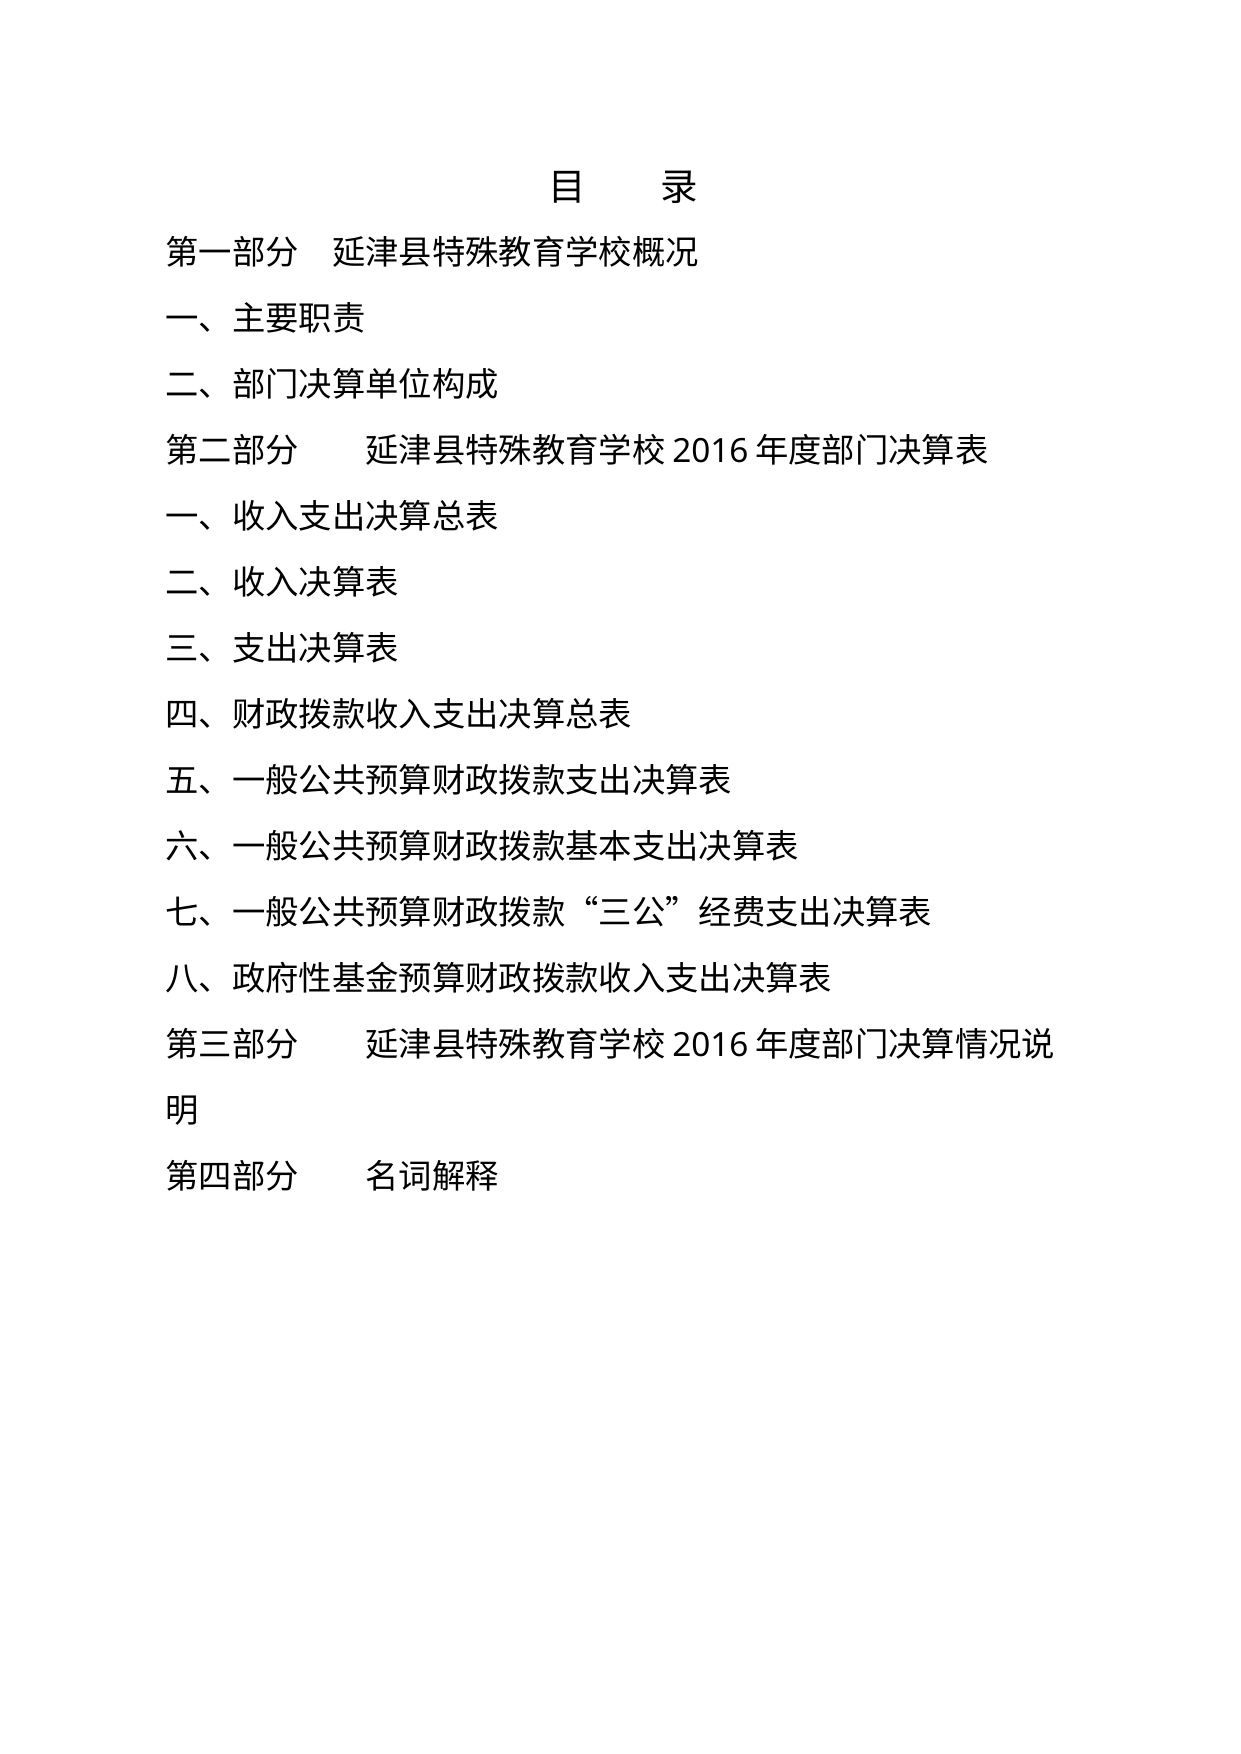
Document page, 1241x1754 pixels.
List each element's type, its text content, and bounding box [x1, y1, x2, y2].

text 第二部分 延津县特殊教育学校2016年度部门决算表 [165, 415, 1081, 481]
text 第四部分 名词解释 [165, 1141, 1081, 1207]
text 三、支出决算表 [165, 613, 1081, 679]
text 目 录 [165, 151, 1081, 217]
text 五、一般公共预算财政拨款支出决算表 [165, 745, 1081, 811]
text 第三部分 延津县特殊教育学校2016年度部门决算情况说明 [165, 1009, 1081, 1141]
text 四、财政拨款收入支出决算总表 [165, 679, 1081, 745]
text 七、一般公共预算财政拨款“三公”经费支出决算表 [165, 877, 1081, 943]
text 一、收入支出决算总表 [165, 481, 1081, 547]
list 主要职责 [165, 283, 1081, 349]
text 二、收入决算表 [165, 547, 1081, 613]
list 部门决算单位构成 [165, 349, 1081, 415]
text 八、政府性基金预算财政拨款收入支出决算表 [165, 943, 1081, 1009]
text 第一部分 延津县特殊教育学校概况 [165, 217, 1081, 283]
text 六、一般公共预算财政拨款基本支出决算表 [165, 811, 1081, 877]
